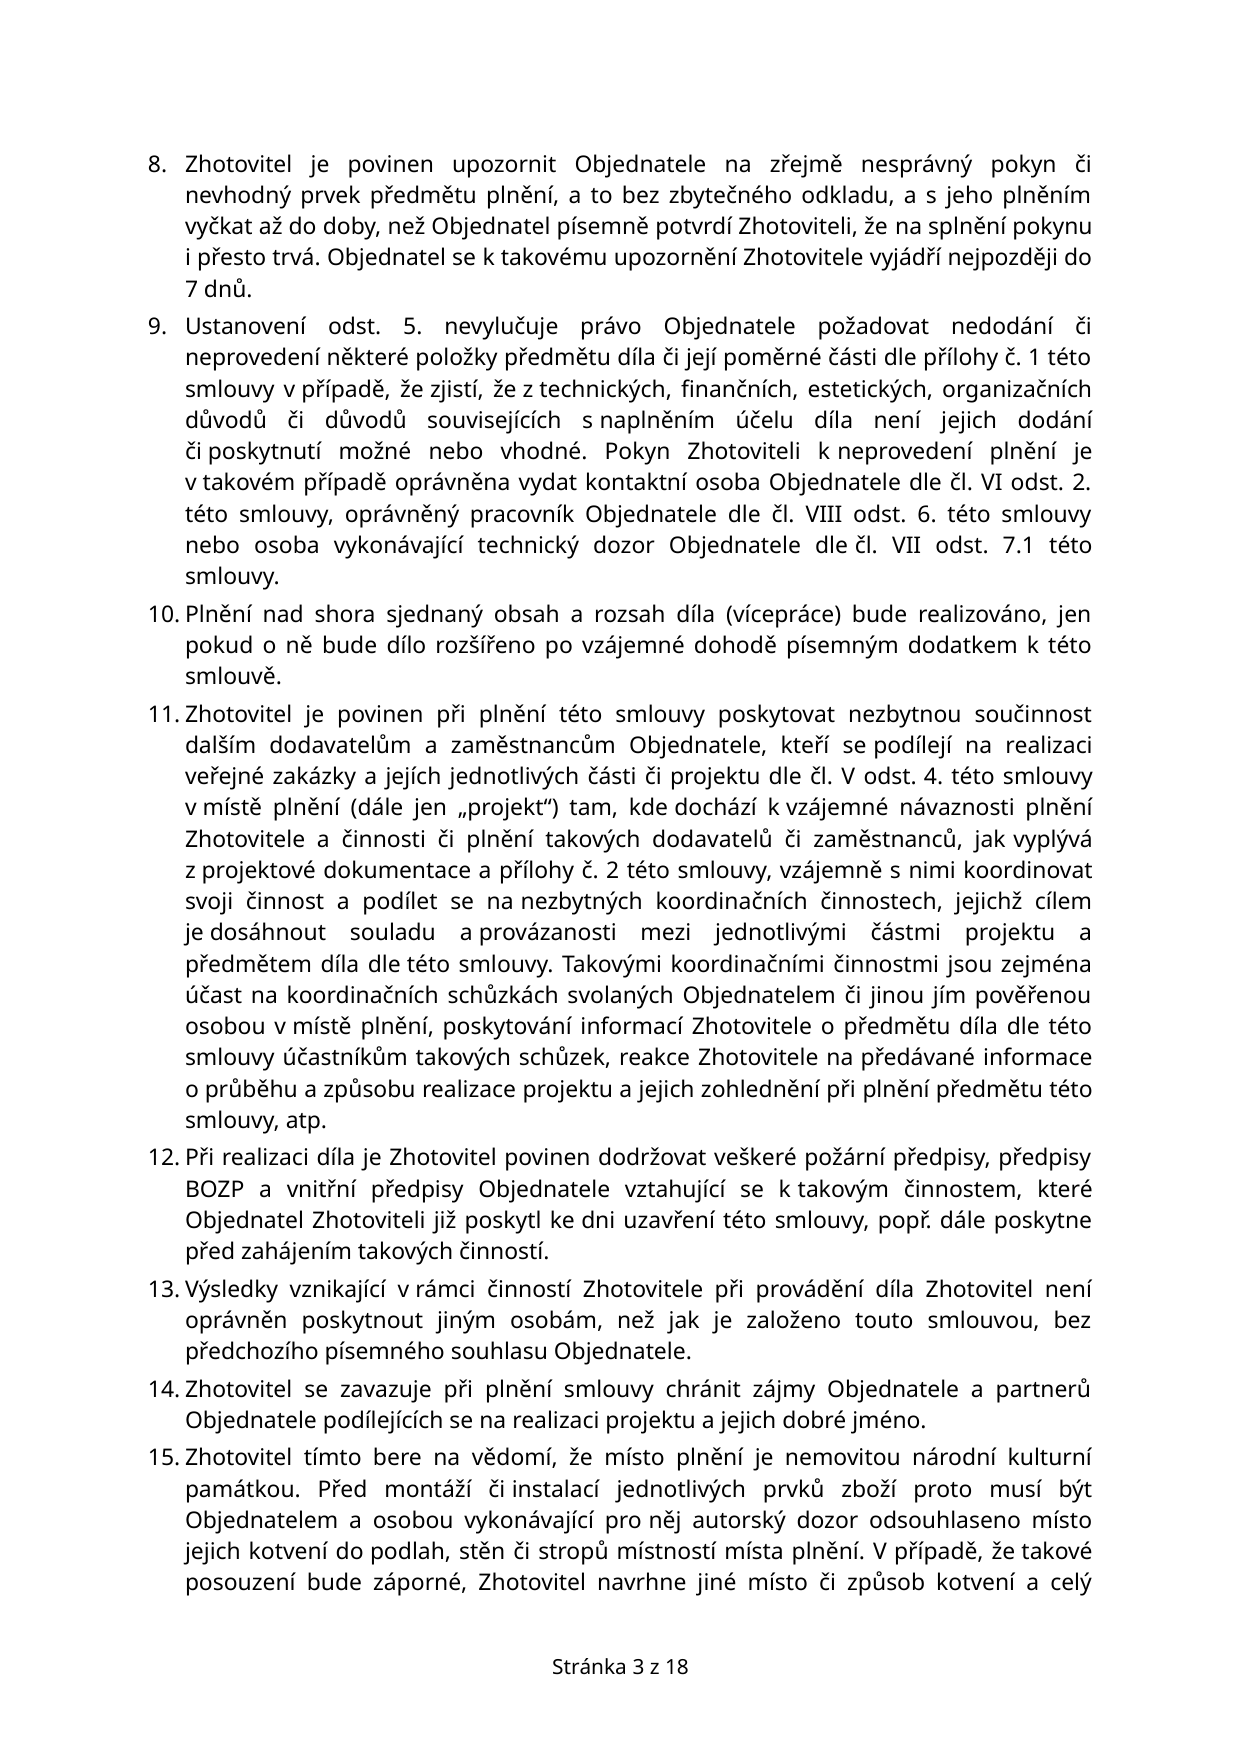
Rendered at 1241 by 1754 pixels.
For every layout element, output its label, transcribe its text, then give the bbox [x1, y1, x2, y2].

subtitle Zhotovitel se zavazuje při plnění smlouvy chránit zájmy Objednatele a partnerů Objednatele podílejících se na realizaci projektu a jejich dobré jméno. [148, 1373, 1093, 1435]
subtitle Zhotovitel je povinen při plnění této smlouvy poskytovat nezbytnou součinnost dalším dodavatelům a zaměstnancům Objednatele, kteří se podílejí na realizaci veřejné zakázky a jejích jednotlivých části či projektu dle čl. V odst. 4. této smlouvy v místě plnění (dále jen „projekt“) tam, kde dochází k vzájemné návaznosti plnění Zhotovitele a činnosti či plnění takových dodavatelů či zaměstnanců, jak vyplývá z projektové dokumentace a přílohy č. 2 této smlouvy, vzájemně s nimi koordinovat svoji činnost a podílet se na nezbytných koordinačních činnostech, jejichž cílem je dosáhnout souladu a provázanosti mezi jednotlivými částmi projektu a předmětem díla dle této smlouvy. Takovými koordinačními činnostmi jsou zejména účast na koordinačních schůzkách svolaných Objednatelem či jinou jím pověřenou osobou v místě plnění, poskytování informací Zhotovitele o předmětu díla dle této smlouvy účastníkům takových schůzek, reakce Zhotovitele na předávané informace o průběhu a způsobu realizace projektu a jejich zohlednění při plnění předmětu této smlouvy, atp. [148, 698, 1093, 1135]
subtitle Plnění nad shora sjednaný obsah a rozsah díla (vícepráce) bude realizováno, jen pokud o ně bude dílo rozšířeno po vzájemné dohodě písemným dodatkem k této smlouvě. [148, 598, 1093, 691]
subtitle Při realizaci díla je Zhotovitel povinen dodržovat veškeré požární předpisy, předpisy BOZP a vnitřní předpisy Objednatele vztahující se k takovým činnostem, které Objednatel Zhotoviteli již poskytl ke dni uzavření této smlouvy, popř. dále poskytne před zahájením takových činností. [148, 1141, 1093, 1266]
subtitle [148, 1441, 1093, 1598]
subtitle Výsledky vznikající v rámci činností Zhotovitele při provádění díla Zhotovitel není oprávněn poskytnout jiným osobám, než jak je založeno touto smlouvou, bez předchozího písemného souhlasu Objednatele. [148, 1273, 1093, 1366]
subtitle Ustanovení odst. 5. nevylučuje právo Objednatele požadovat nedodání či neprovedení některé položky předmětu díla či její poměrné části dle přílohy č. 1 této smlouvy v případě, že zjistí, že z technických, finančních, estetických, organizačních důvodů či důvodů souvisejících s naplněním účelu díla není jejich dodání či poskytnutí možné nebo vhodné. Pokyn Zhotoviteli k neprovedení plnění je v takovém případě oprávněna vydat kontaktní osoba Objednatele dle čl. VI odst. 2. této smlouvy, oprávněný pracovník Objednatele dle čl. VIII odst. 6. této smlouvy nebo osoba vykonávající technický dozor Objednatele dle čl. VII odst. 7.1 této smlouvy. [148, 310, 1093, 591]
subtitle Zhotovitel je povinen upozornit Objednatele na zřejmě nesprávný pokyn či nevhodný prvek předmětu plnění, a to bez zbytečného odkladu, a s jeho plněním vyčkat až do doby, než Objednatel písemně potvrdí Zhotoviteli, že na splnění pokynu i přesto trvá. Objednatel se k takovému upozornění Zhotovitele vyjádří nejpozději do 7 dnů. [148, 148, 1093, 304]
